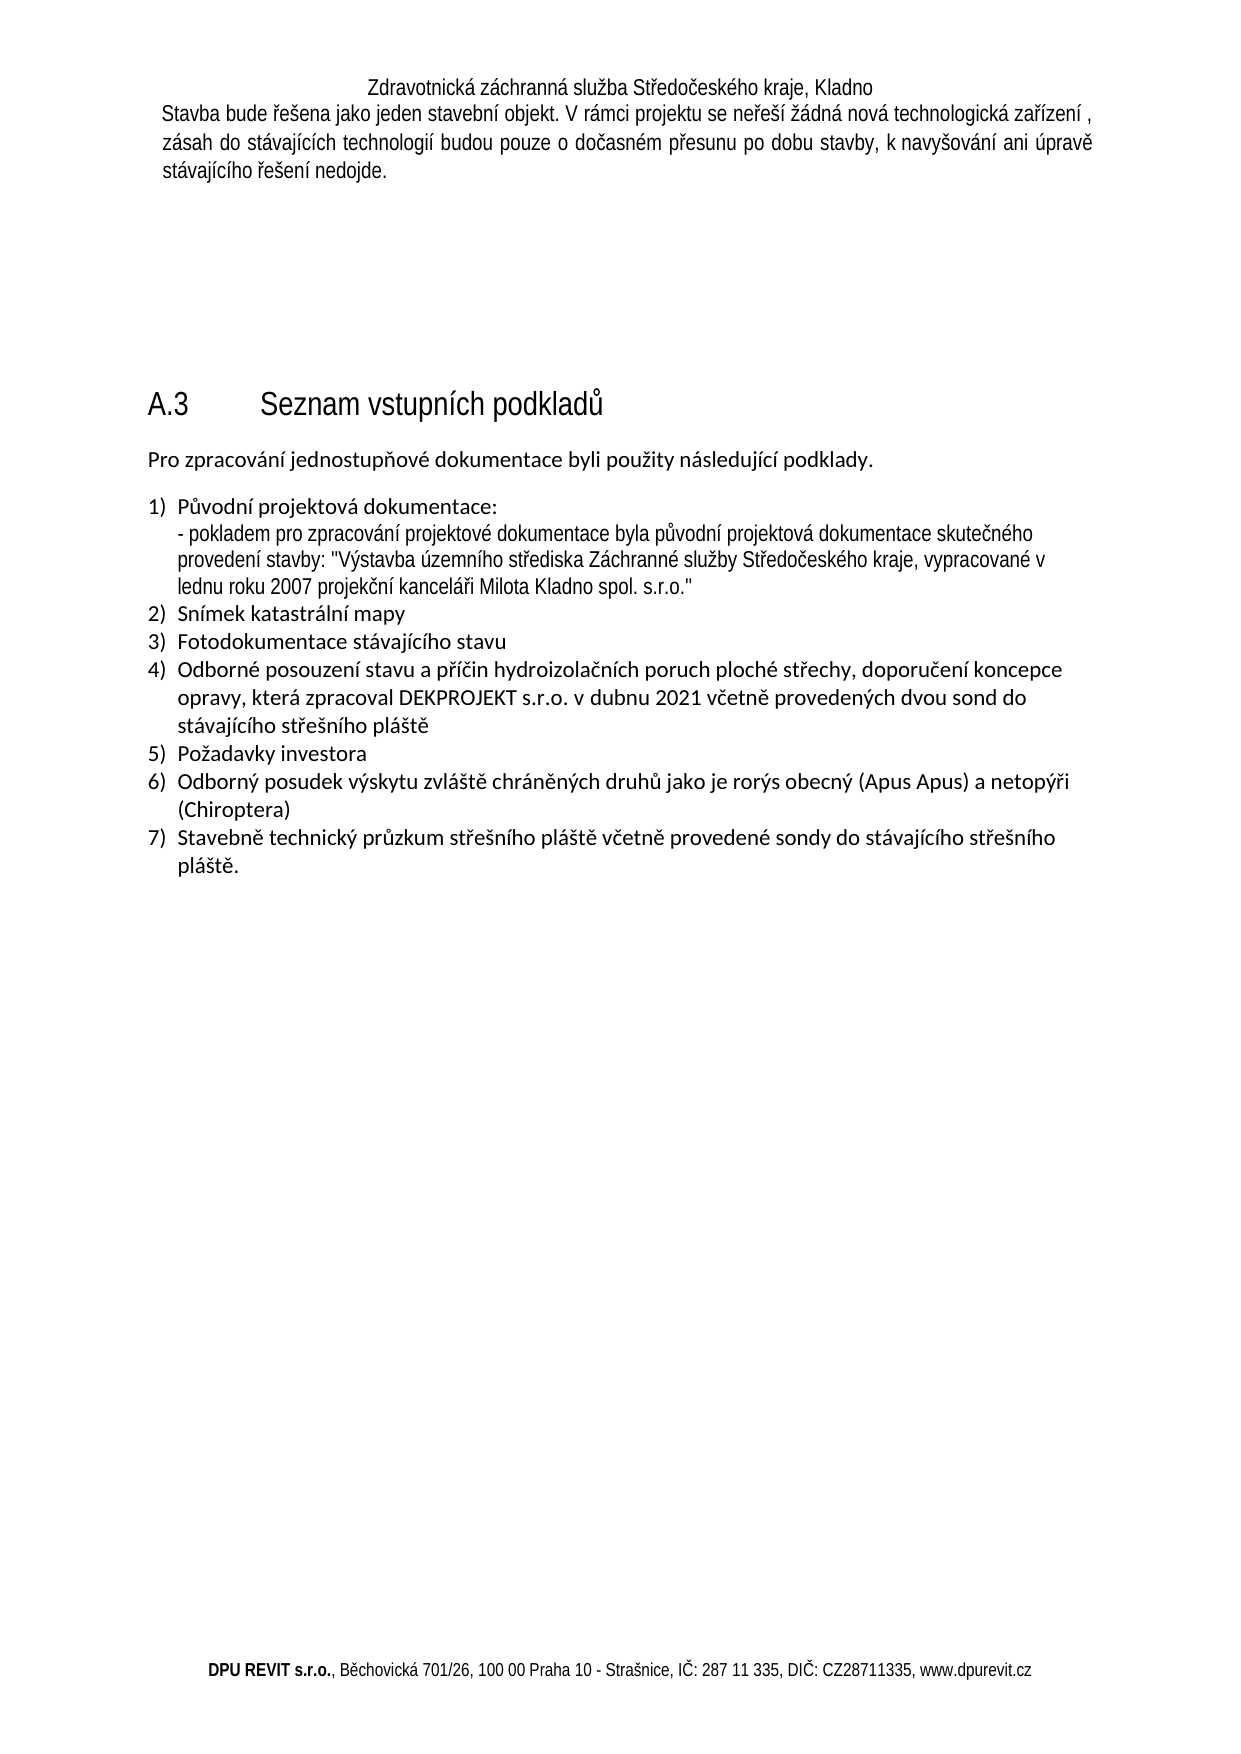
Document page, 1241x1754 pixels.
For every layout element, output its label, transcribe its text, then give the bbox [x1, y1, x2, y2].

list Snímek katastrální mapy [148, 599, 1092, 627]
list Původní projektová dokumentace: [148, 492, 1092, 520]
list Odborné posouzení stavu a příčin hydroizolačních poruch ploché střechy, doporučení koncepce opravy, která zpracoval DEKPROJEKT s.r.o. v dubnu 2021 včetně provedených dvou sond do stávajícího střešního pláště [148, 655, 1092, 739]
list Fotodokumentace stávajícího stavu [148, 627, 1092, 655]
text Stavba bude řešena jako jeden stavební objekt. V rámci projektu se neřeší žádná nová technologická zařízení , zásah do stávajících technologií budou pouze o dočasném přesunu po dobu stavby, k navyšování ani úpravě stávajícího řešení nedojde. [161, 100, 1092, 183]
list Odborný posudek výskytu zvláště chráněných druhů jako je rorýs obecný (Apus Apus) a netopýři (Chiroptera) [148, 767, 1092, 823]
list - pokladem pro zpracování projektové dokumentace byla původní projektová dokumentace skutečného provedení stavby: ''Výstavba územního střediska Záchranné služby Středočeského kraje, vypracované v lednu roku 2007 projekční kanceláři Milota Kladno spol. s.r.o.'' [177, 520, 1092, 599]
subtitle Seznam vstupních podkladů [148, 384, 1092, 423]
list Požadavky investora [148, 739, 1092, 767]
list Stavebně technický průzkum střešního pláště včetně provedené sondy do stávajícího střešního pláště. [148, 823, 1092, 879]
text Pro zpracování jednostupňové dokumentace byli použity následující podklady. [148, 445, 1092, 473]
